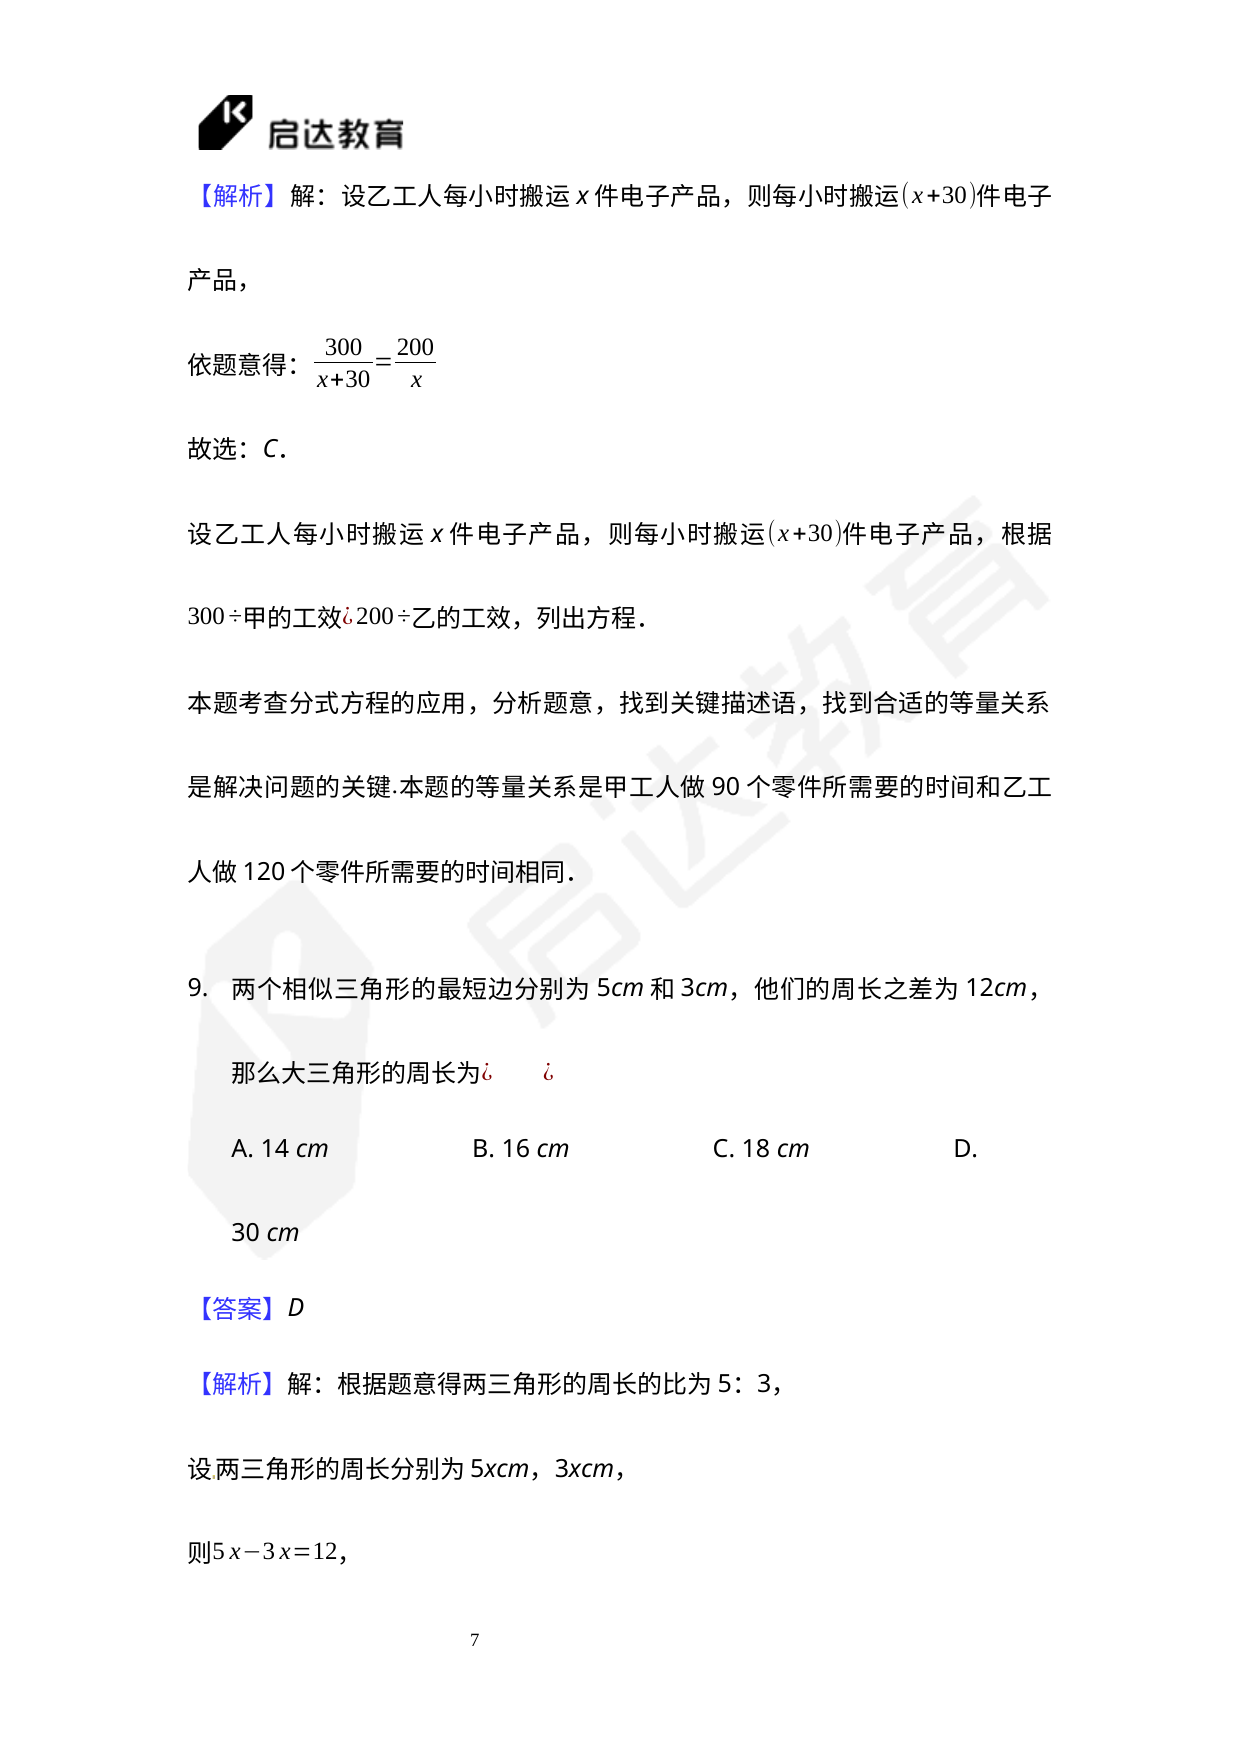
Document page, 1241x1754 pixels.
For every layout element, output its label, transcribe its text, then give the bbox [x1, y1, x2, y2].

text 【答案】D [187, 1275, 1053, 1340]
text 【解析】解：设乙工人每小时搬运x件电子产品，则每小时搬运件电子产品， 依题意得： 故选：C． 设乙工人每小时搬运x件电子产品，则每小时搬运件电子产品，根据甲的工效乙的工效，列出方程． 本题考查分式方程的应用，分析题意，找到关键描述语，找到合适的等量关系是解决问题的关键本题的等量关系是甲工人做90个零件所需要的时间和乙工人做120个零件所需要的时间相同． [187, 162, 1053, 945]
picture [198, 95, 404, 150]
list 两个相似三角形的最短边分别为5cm和3cm，他们的周长之差为12cm，那么大三角形的周长为 [187, 955, 1053, 1104]
text A. 14 cm B. 16 cm C. 18 cm D. 30 cm [231, 1115, 1053, 1264]
